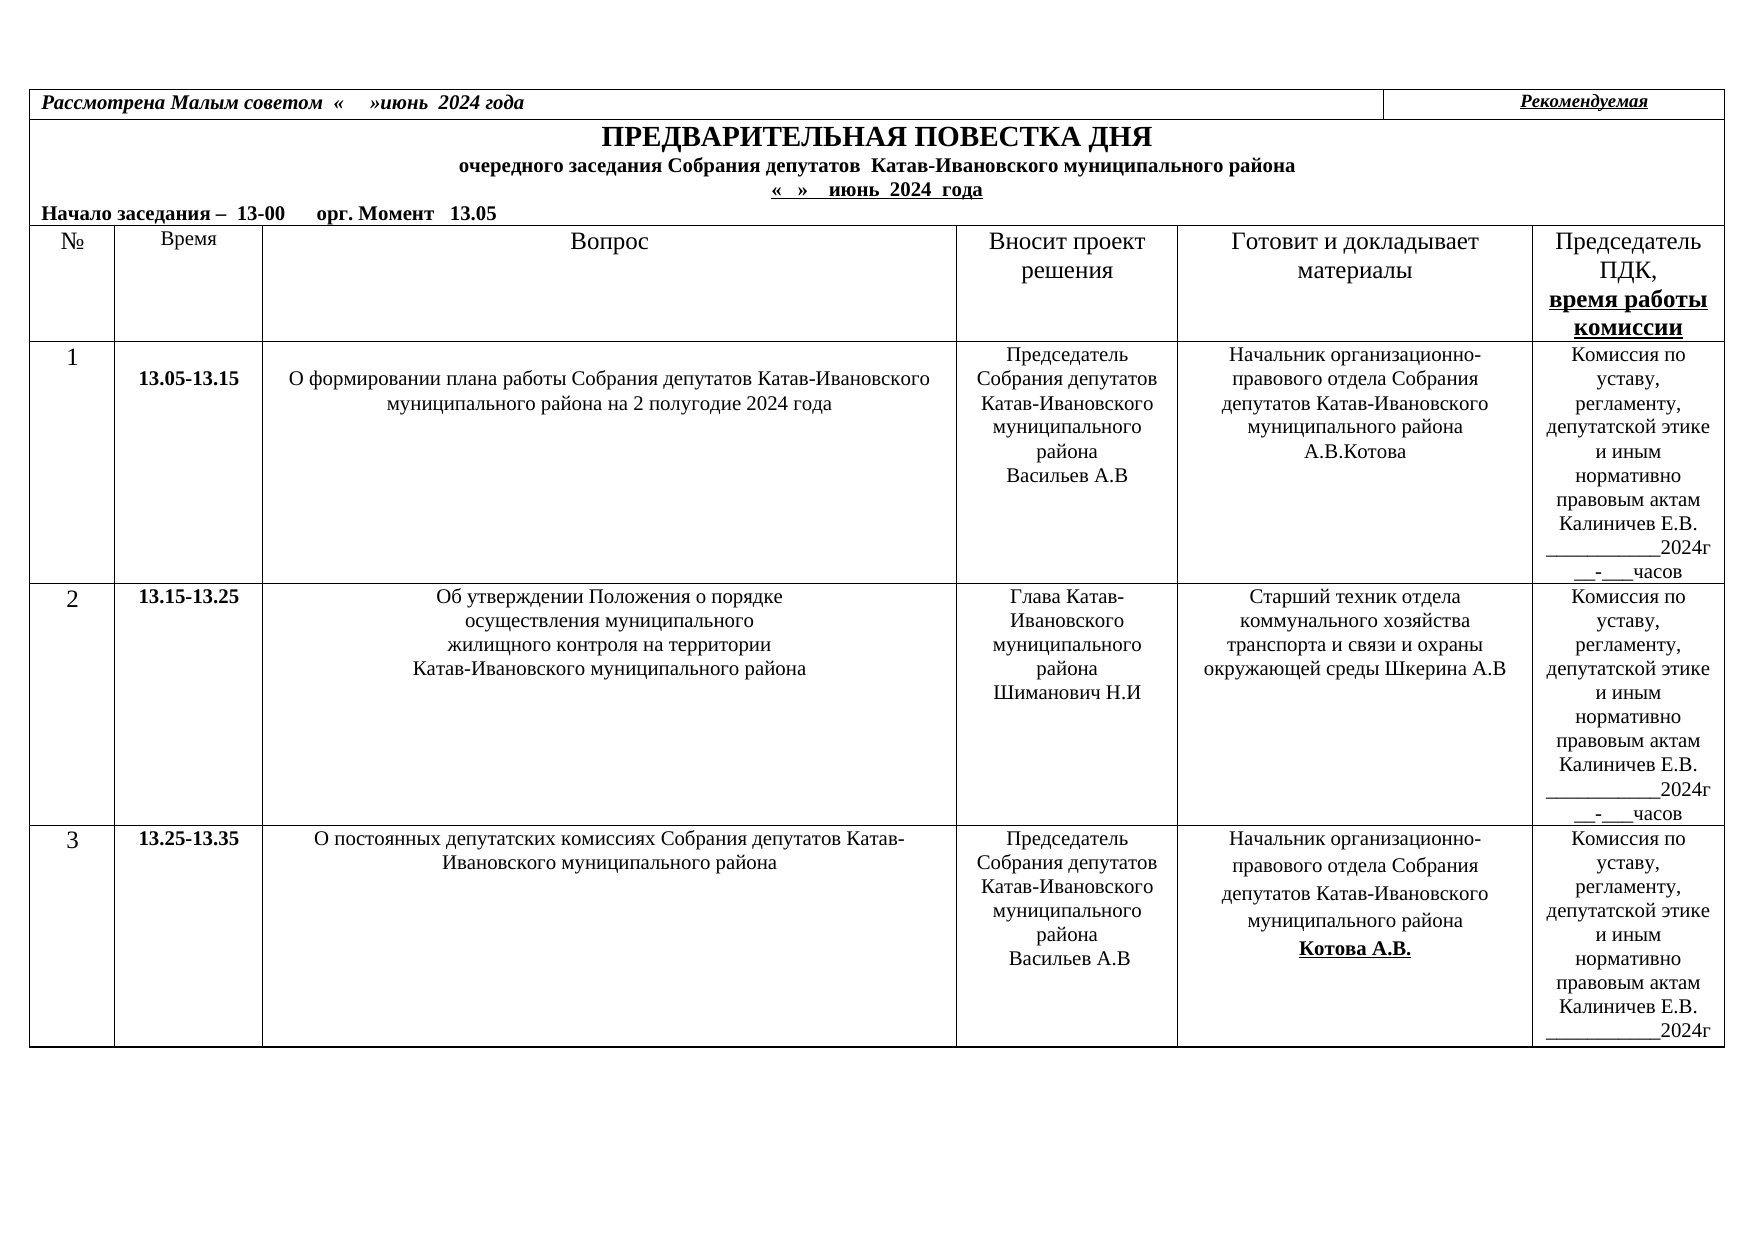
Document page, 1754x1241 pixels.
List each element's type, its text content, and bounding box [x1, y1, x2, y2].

table_cell 13.05-13.15 [115, 342, 262, 583]
table_cell № [30, 226, 114, 341]
table_cell 1 [30, 342, 114, 583]
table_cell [1178, 826, 1532, 1046]
table_cell Старший техник отдела коммунального хозяйства транспорта и связи и охраны окружающей среды Шкерина А.В [1178, 584, 1532, 824]
table_cell Комиссия по уставу, регламенту, депутатской этике и иным нормативно правовым актам Калиничев Е.В. ___________2024г __-___часов [1533, 342, 1724, 583]
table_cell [1533, 826, 1724, 1046]
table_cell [957, 826, 1177, 1046]
table_header Рассмотрена Малым советом « »июнь 2024 года [30, 90, 1383, 118]
table_cell Время [115, 226, 262, 341]
table_cell Об утверждении Положения о порядке осуществления муниципального жилищного контроля на территории Катав-Ивановского муниципального района [263, 584, 956, 824]
table_cell 13.25-13.35 [115, 826, 262, 1046]
table_cell Вносит проект решения [957, 226, 1177, 341]
table_cell Вопрос [263, 226, 956, 341]
table_cell Комиссия по уставу, регламенту, депутатской этике и иным нормативно правовым актам Калиничев Е.В. ___________2024г __-___часов [1533, 584, 1724, 824]
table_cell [263, 826, 956, 1046]
table_cell 2 [30, 584, 114, 824]
table_header Рекомендуемая [1384, 90, 1724, 118]
table_cell Начальник организационно-правового отдела Собрания депутатов Катав-Ивановского муниципального района А.В.Котова [1178, 342, 1532, 583]
table_cell О формировании плана работы Собрания депутатов Катав-Ивановского муниципального района на 2 полугодие 2024 года [263, 342, 956, 583]
table_cell Готовит и докладывает материалы [1178, 226, 1532, 341]
table_cell Глава Катав-Ивановского муниципального района Шиманович Н.И [957, 584, 1177, 824]
table_cell 13.15-13.25 [115, 584, 262, 824]
table_cell ПРЕДВАРИТЕЛЬНАЯ Повестка дня очередного заседания Собрания депутатов Катав-Ивановского муниципального района « » июнь 2024 года Начало заседания – 13-00 орг. Момент 13.05 [30, 120, 1724, 225]
table_cell 3 [30, 826, 114, 1046]
table_cell Председатель Собрания депутатов Катав-Ивановского муниципального района Васильев А.В [957, 342, 1177, 583]
table_cell Председатель ПДК, время работы комиссии [1533, 226, 1724, 341]
